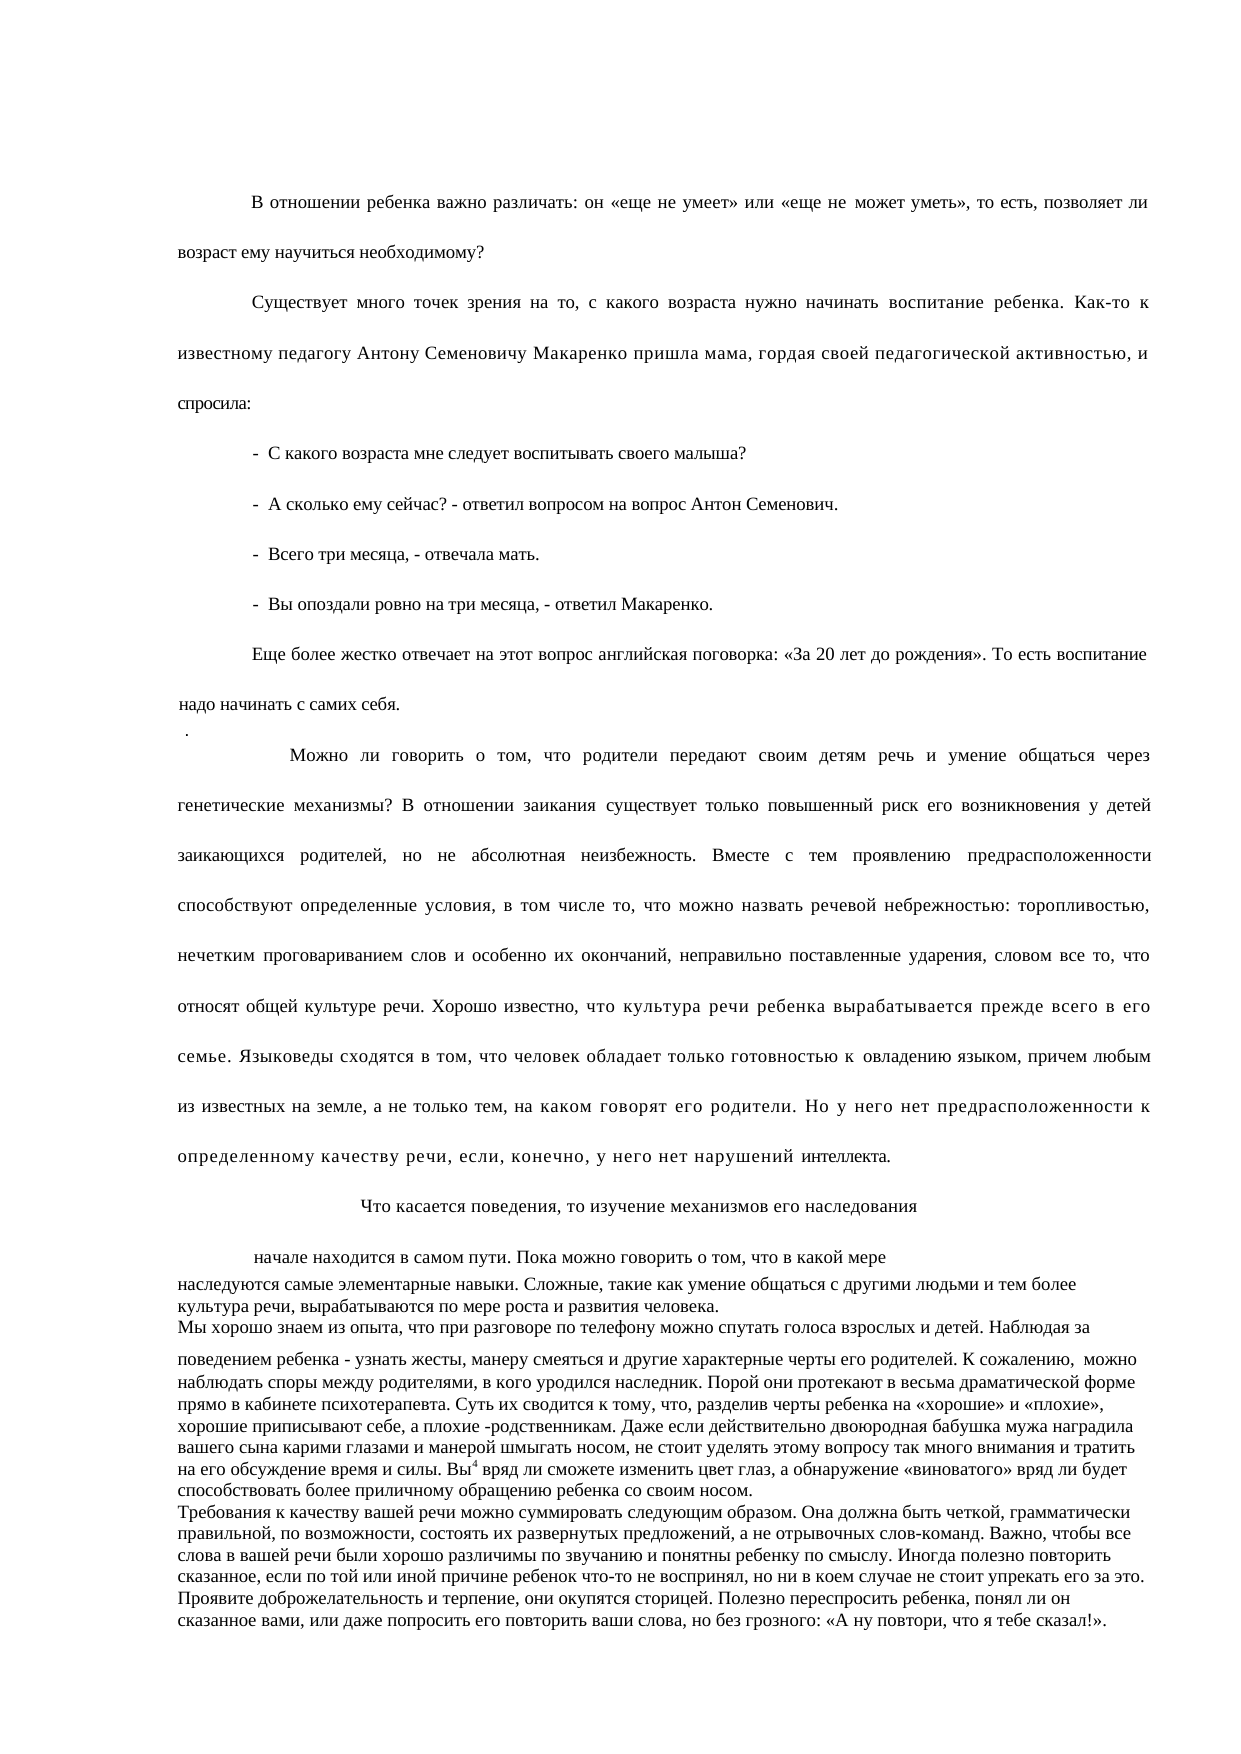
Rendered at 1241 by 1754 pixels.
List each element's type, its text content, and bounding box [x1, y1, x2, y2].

text Требования к качеству вашей речи можно суммировать следующим образом. Она должна быть четкой, грамматически правильной, по возможности, состоять их развернутых предложений, а не отрывочных слов-команд. Важно, чтобы все слова в вашей речи были хорошо различимы по звучанию и понятны ребенку по смыслу. Иногда полезно повторить сказанное, если по той или иной причине ребенок что-то не воспринял, но ни в коем случае не стоит упрекать его за это. Проявите доброжелательность и терпение, они окупятся сторицей. Полезно переспросить ребенка, понял ли он сказанное вами, или даже попросить его повторить ваши слова, но без грозного: «А ну повтори, что я тебе сказал!». [177, 1501, 1152, 1630]
text Можно ли говорить о том, что родители передают своим детям речь и умение общаться через генетические механизмы? В отношении заикания существует только повышенный риск его возникновения у детей заикающихся родителей, но не абсолютная неизбежность. Вместе с тем проявлению предрасположенности способствуют определенные условия, в том числе то, что можно назвать речевой небрежностью: торопливостью, нечетким проговариванием слов и особенно их окончаний, неправильно поставленные ударения, словом все то, что относят общей культуре речи. Хорошо известно, что культура речи ребенка вырабатывается прежде всего в его семье. Языковеды сходятся в том, что человек обладает только готовностью к овладению языком, причем любым из известных на земле, а не только тем, на каком говорят его родители. Но у него нет предрасположенности к определенному качеству речи, если, конечно, у него нет нарушений интеллекта. [177, 721, 1152, 1173]
text Существует много точек зрения на то, с какого возраста нужно начинать воспитание ребенка. Как-то к известному педагогу Антону Семеновичу Макаренко пришла мама, гордая своей педагогической активностью, и спросила: [177, 269, 1149, 419]
list А сколько ему сейчас? - ответил вопросом на вопрос Антон Семенович. [252, 470, 1152, 520]
text В отношении ребенка важно различать: он «еще не умеет» или «еще не может уметь», то есть, позволяет ли возраст ему научиться необходимому? [177, 168, 1148, 269]
text наследуются самые элементарные навыки. Сложные, такие как умение общаться с другими людьми и тем более культура речи, вырабатываются по мере роста и развития человека. [177, 1273, 1152, 1316]
list Вы опоздали ровно на три месяца, - ответил Макаренко. [252, 570, 1152, 620]
text Что касается поведения, то изучение механизмов его наследования [360, 1173, 1042, 1223]
text Еще более жестко отвечает на этот вопрос английская поговорка: «За 20 лет до рождения». То есть воспитание надо начинать с самих себя. [178, 620, 1149, 721]
list С какого возраста мне следует воспитывать своего малыша? [252, 419, 1152, 470]
text Мы хорошо знаем из опыта, что при разговоре по телефону можно спутать голоса взрослых и детей. Наблюдая за поведением ребенка - узнать жесты, манеру смеяться и другие характерные черты его родителей. К сожалению, можно наблюдать споры между родителями, в кого уродился наследник. Порой они протекают в весьма драматической форме прямо в кабинете психотерапевта. Суть их сводится к тому, что, разделив черты ребенка на «хорошие» и «плохие», хорошие приписывают себе, а плохие -родственникам. Даже если действительно двоюродная бабушка мужа наградила вашего сына карими глазами и манерой шмыгать носом, не стоит уделять этому вопросу так много внимания и тратить на его обсуждение время и силы. Вы4 вряд ли сможете изменить цвет глаз, а обнаружение «виноватого» вряд ли будет способствовать более приличному обращению ребенка со своим носом. [177, 1316, 1152, 1501]
text начале находится в самом пути. Пока можно говорить о том, что в какой мере [180, 1223, 1151, 1273]
list Всего три месяца, - отвечала мать. [252, 520, 1152, 570]
